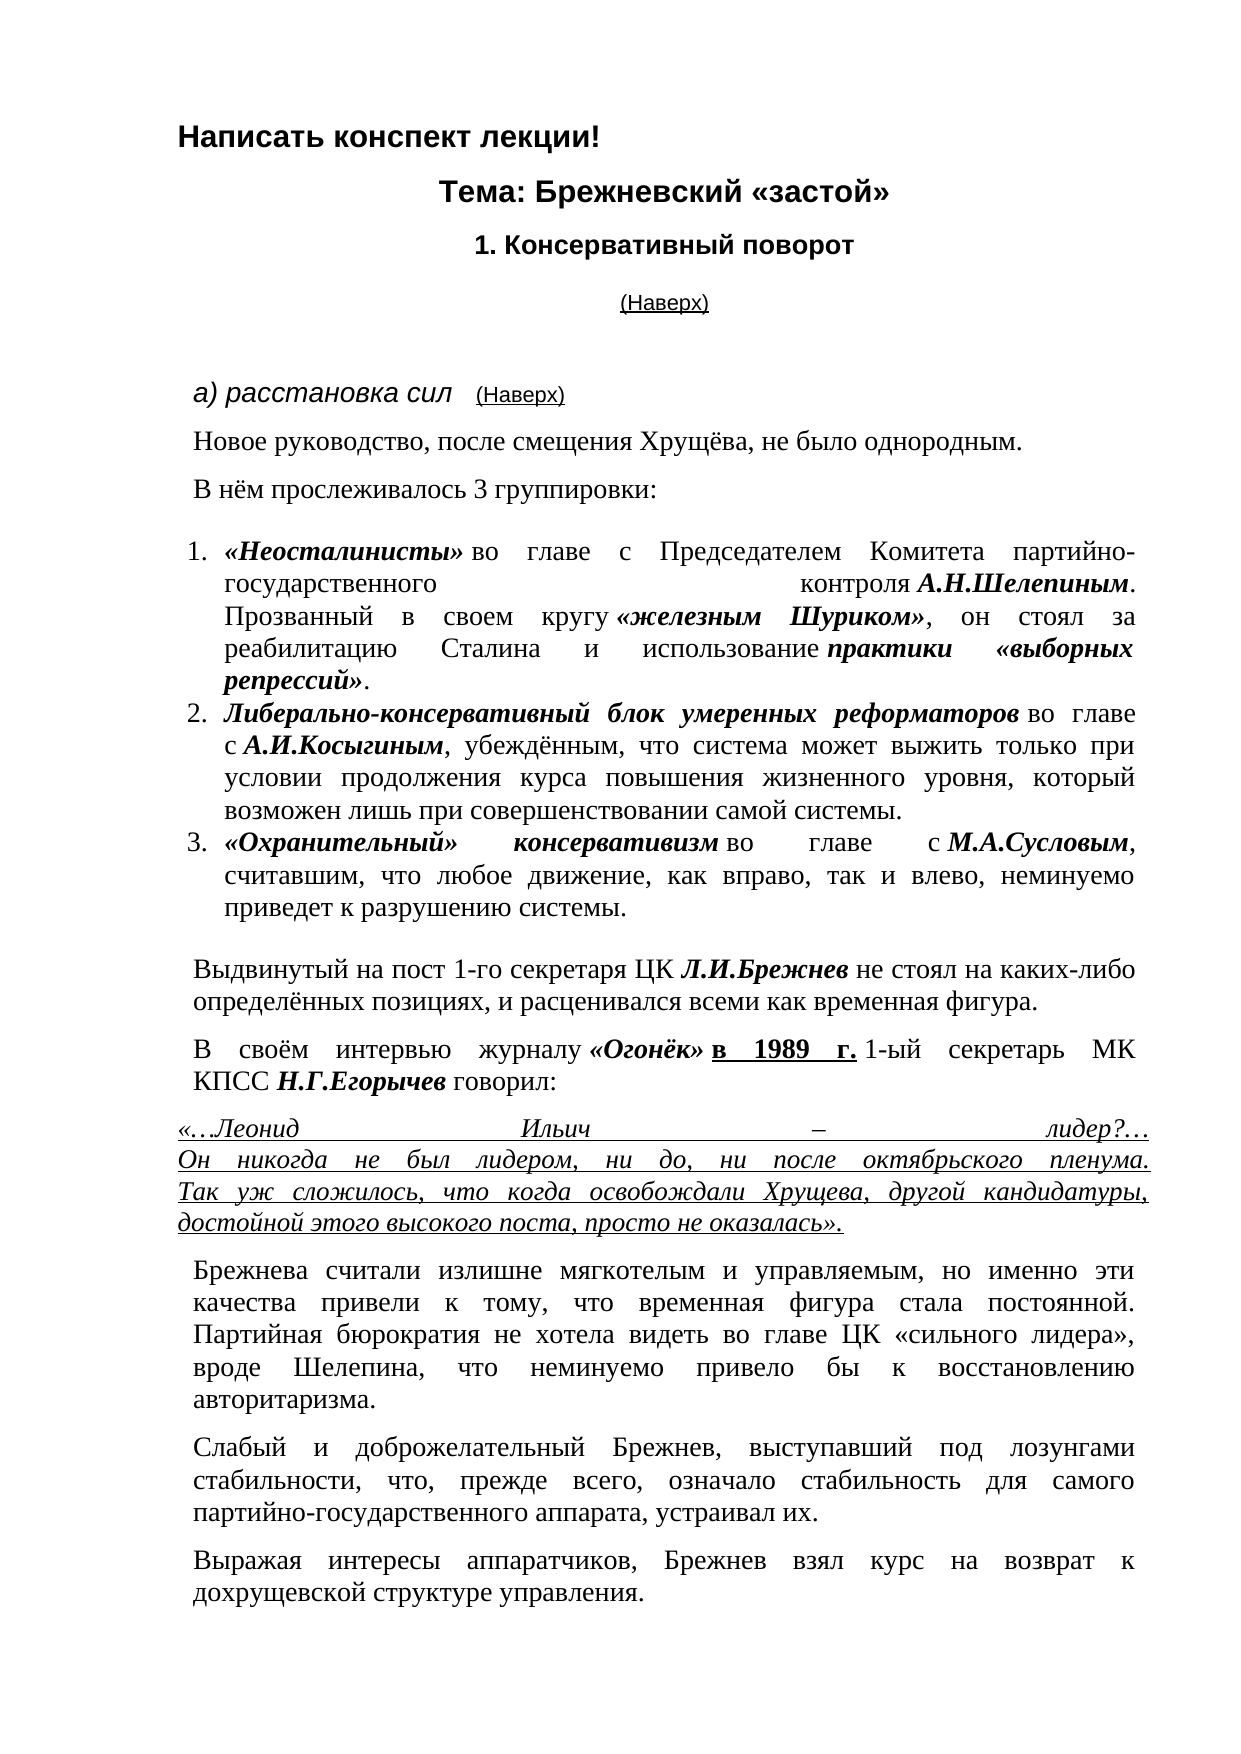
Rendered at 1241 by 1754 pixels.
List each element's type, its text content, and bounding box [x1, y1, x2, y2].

list «Неосталинисты» во главе с Председателем Комитета партийно-государственного контроля А.Н.Шелепиным. Прозванный в своем кругу «железным Шуриком», он стоял за реабилитацию Сталина и использование практики «выборных репрессий». [187, 534, 1136, 696]
text (Наверх) [177, 289, 1152, 314]
text В своём интервью журналу «Огонёк» в 1989 г. 1-ый секретарь МК КПСС Н.Г.Егорычев говорил: [193, 1032, 1136, 1097]
text Выдвинутый на пост 1-го секретаря ЦК Л.И.Брежнев не стоял на каких-либо определённых позициях, и расценивался всеми как временная фигура. [193, 952, 1136, 1016]
list «Охранительный» консервативизм во главе с М.А.Сусловым, считавшим, что любое движение, как вправо, так и влево, неминуемо приведет к разрушению системы. [187, 825, 1136, 922]
text Слабый и доброжелательный Брежнев, выступавший под лозунгами стабильности, что, прежде всего, означало стабильность для самого партийно-государственного аппарата, устраивал их. [193, 1430, 1136, 1527]
text Выражая интересы аппаратчиков, Брежнев взял курс на возврат к дохрущевской структуре управления. [193, 1543, 1136, 1608]
text В нём прослеживалось 3 группировки: [193, 472, 1136, 504]
text Написать конспект лекции! [177, 118, 1152, 154]
text 1. Консервативный поворот [193, 229, 1136, 260]
list Либерально-консервативный блок умеренных реформаторов во главе с А.И.Косыгиным, убеждённым, что система может выжить только при условии продолжения курса повышения жизненного уровня, который возможен лишь при совершенствовании самой системы. [187, 696, 1136, 825]
text Брежнева считали излишне мягкотелым и управляемым, но именно эти качества привели к тому, что временная фигура стала постоянной. Партийная бюрократия не хотела видеть во главе ЦК «сильного лидера», вроде Шелепина, что неминуемо привело бы к восстановлению авторитаризма. [193, 1253, 1136, 1415]
text Новое руководство, после смещения Хрущёва, не было однородным. [193, 424, 1136, 457]
text Тема: Брежневский «застой» [177, 173, 1152, 209]
text а) расстановка сил (Наверх) [193, 344, 1136, 408]
text «…Леонид Ильич – лидер?… Он никогда не был лидером, ни до, ни после октябрьского пленума. Так уж сложилось, что когда освобождали Хрущева, другой кандидатуры, достойной этого высокого поста, просто не оказалась». [177, 1112, 1152, 1237]
